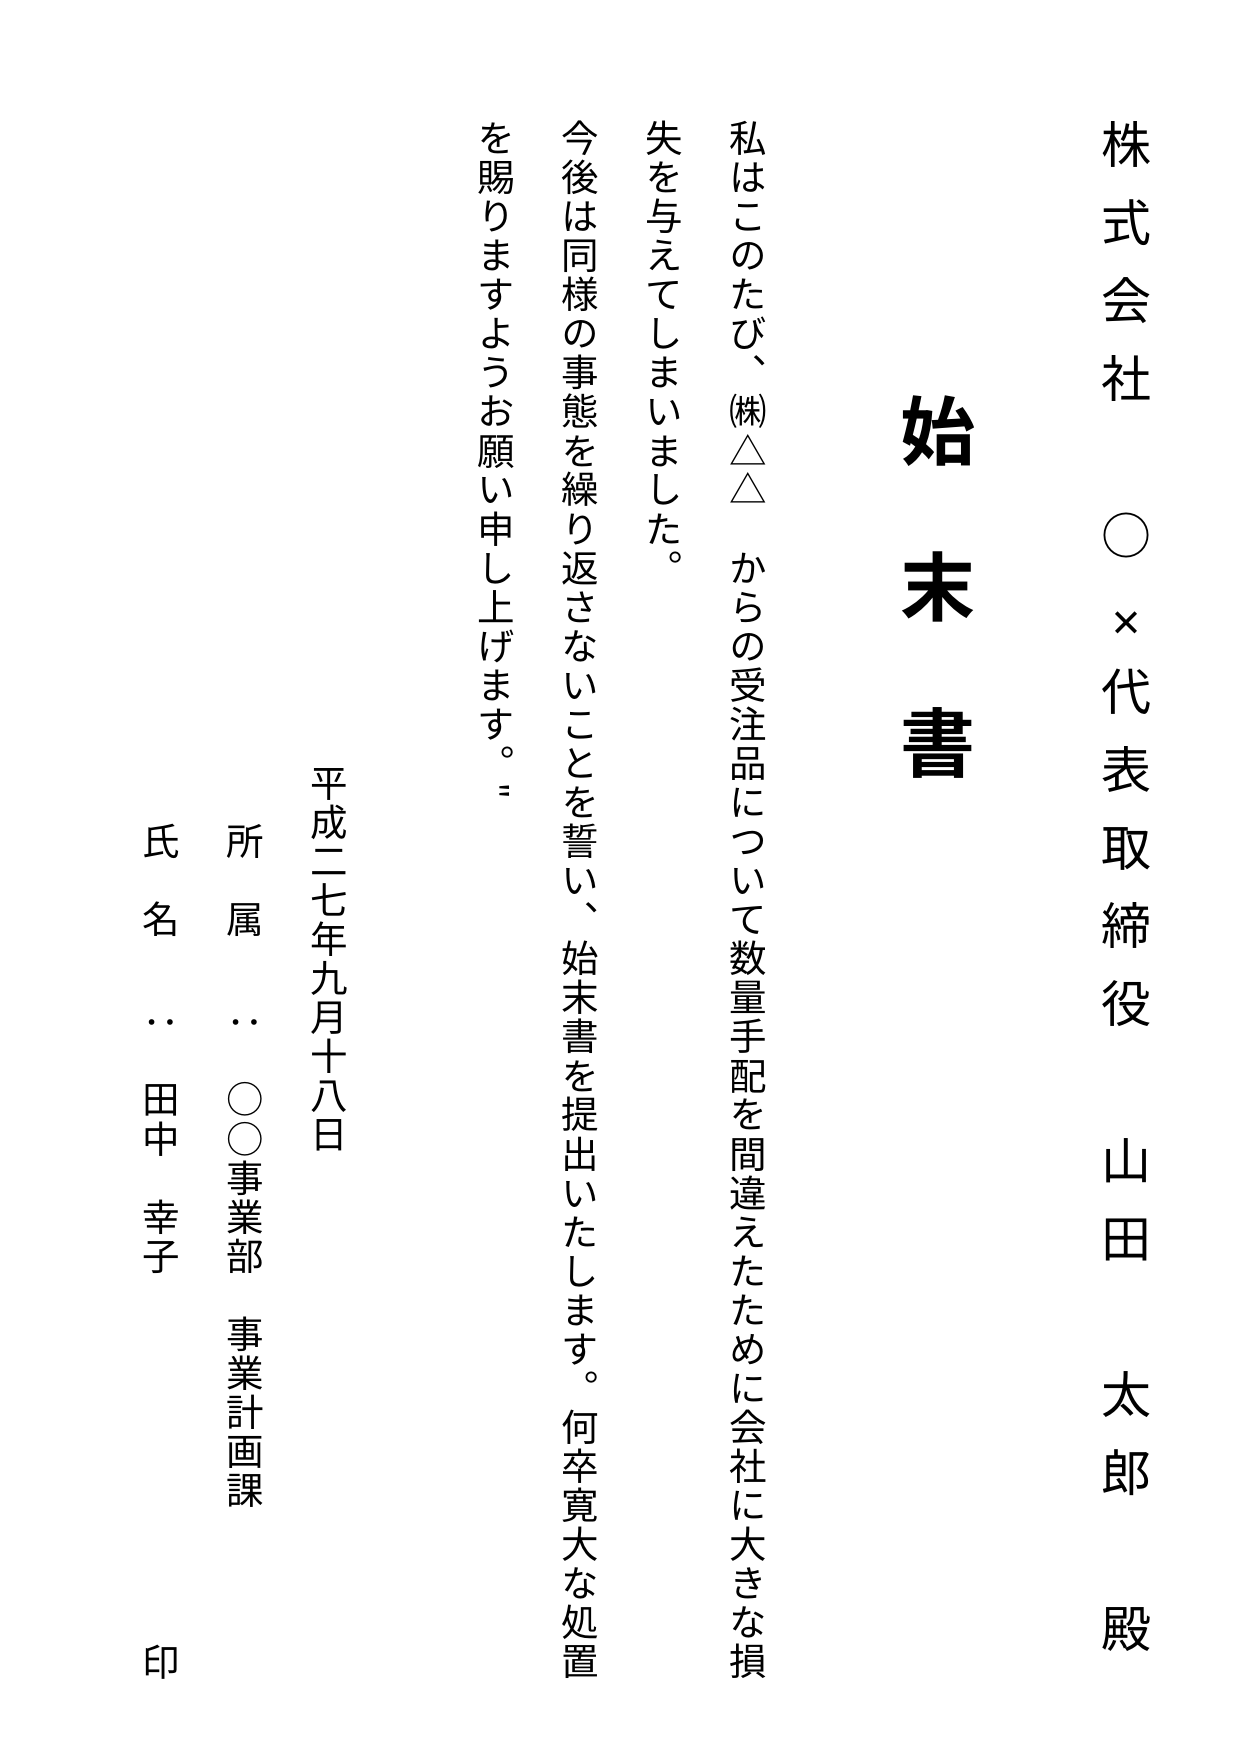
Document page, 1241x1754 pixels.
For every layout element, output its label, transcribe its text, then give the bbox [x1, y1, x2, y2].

text 始 末 書 [874, 294, 1001, 1682]
text 今後は同様の事態を繰り返さないことを誓い、始末書を提出いたします。何卒寛大な処置を賜りますようお願い申し上げます。" [455, 119, 623, 1682]
text 株式会社 ○×代表取締役 山田 太郎 殿 [1084, 119, 1168, 1682]
text 氏名： 田中 幸子 印 [119, 732, 203, 1682]
text 私はこのたび、㈱△△ からの受注品について数量手配を間違えたために会社に大きな損失を与えてしまいました。 [623, 119, 791, 1682]
text 所属： ○○事業部 事業計画課 [203, 732, 287, 1682]
text 平成二七年九月十八日 [287, 119, 371, 1682]
